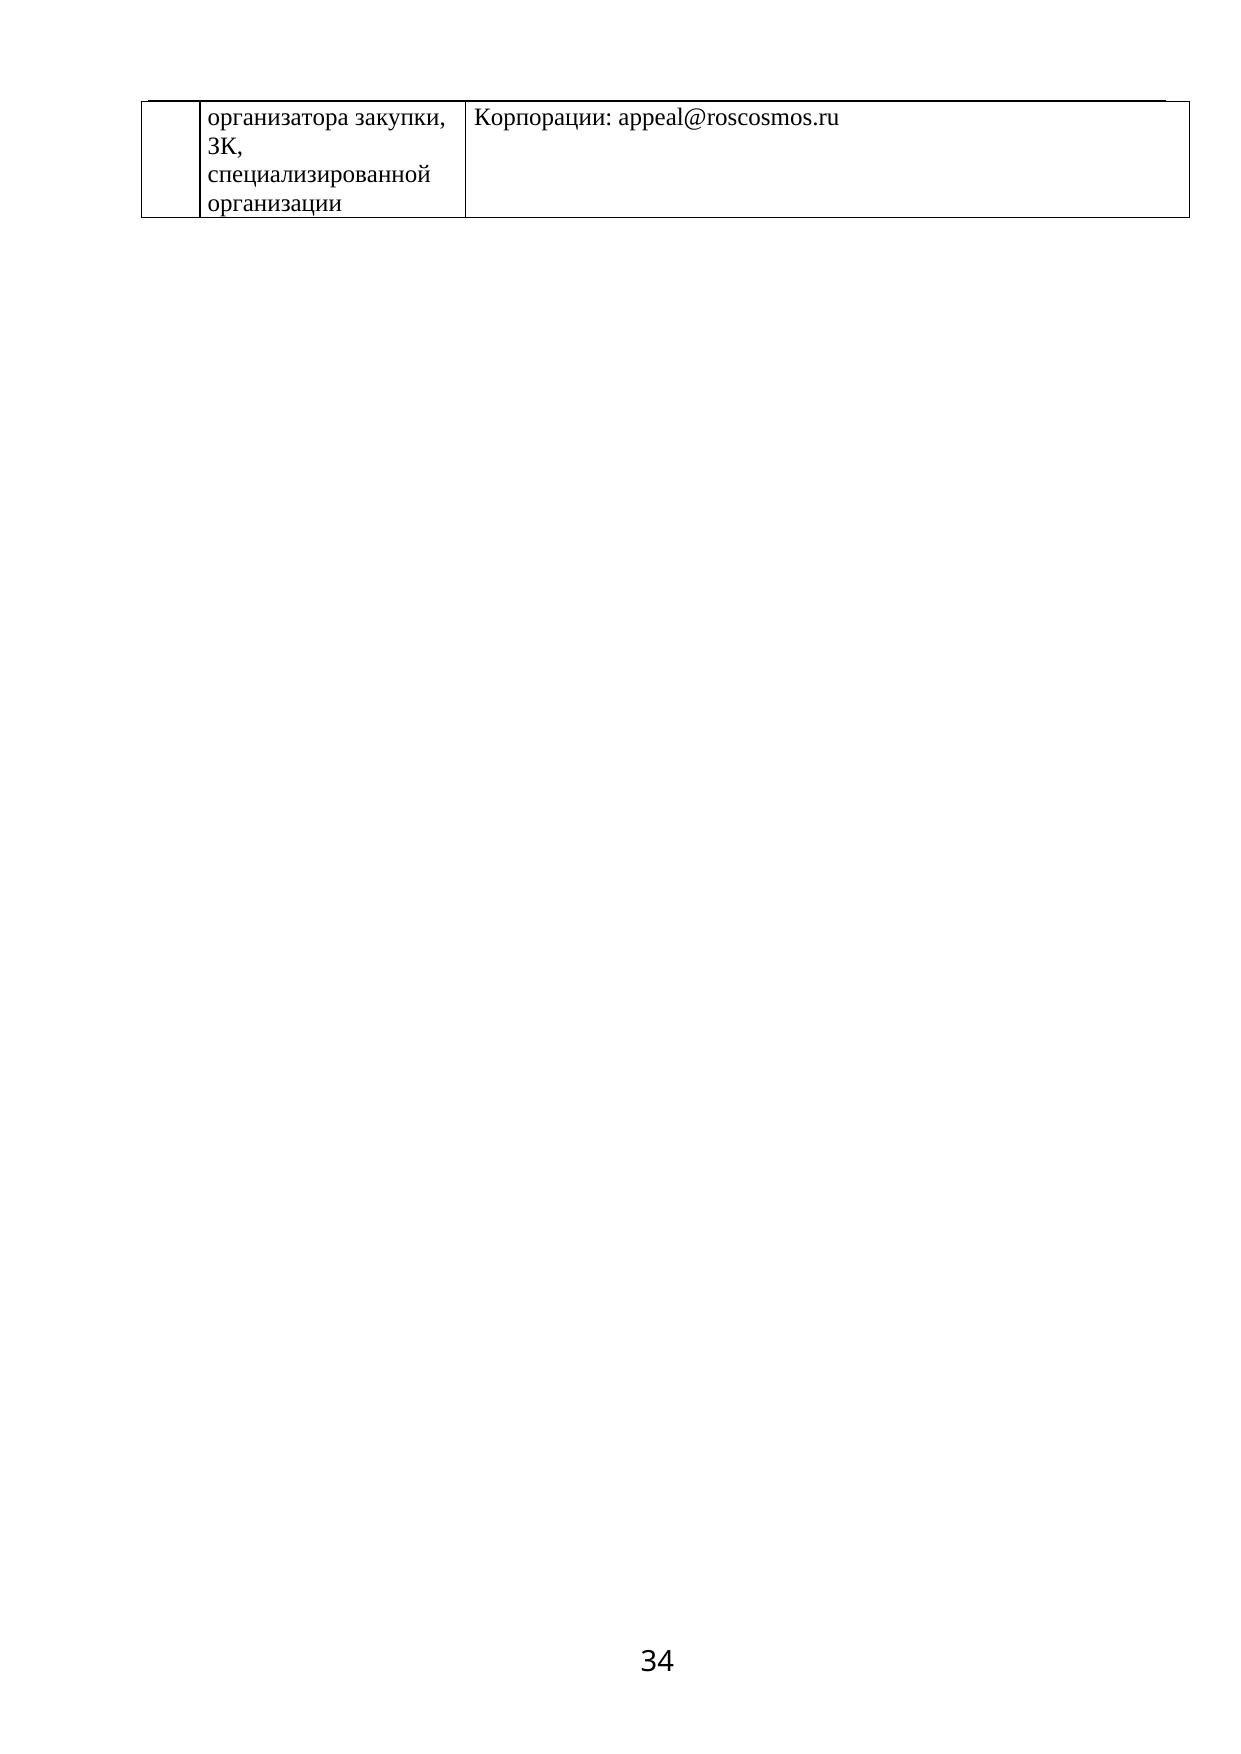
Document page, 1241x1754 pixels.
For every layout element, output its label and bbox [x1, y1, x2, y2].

table_cell [466, 102, 1189, 217]
table_cell [201, 102, 465, 217]
table_cell [142, 102, 199, 217]
